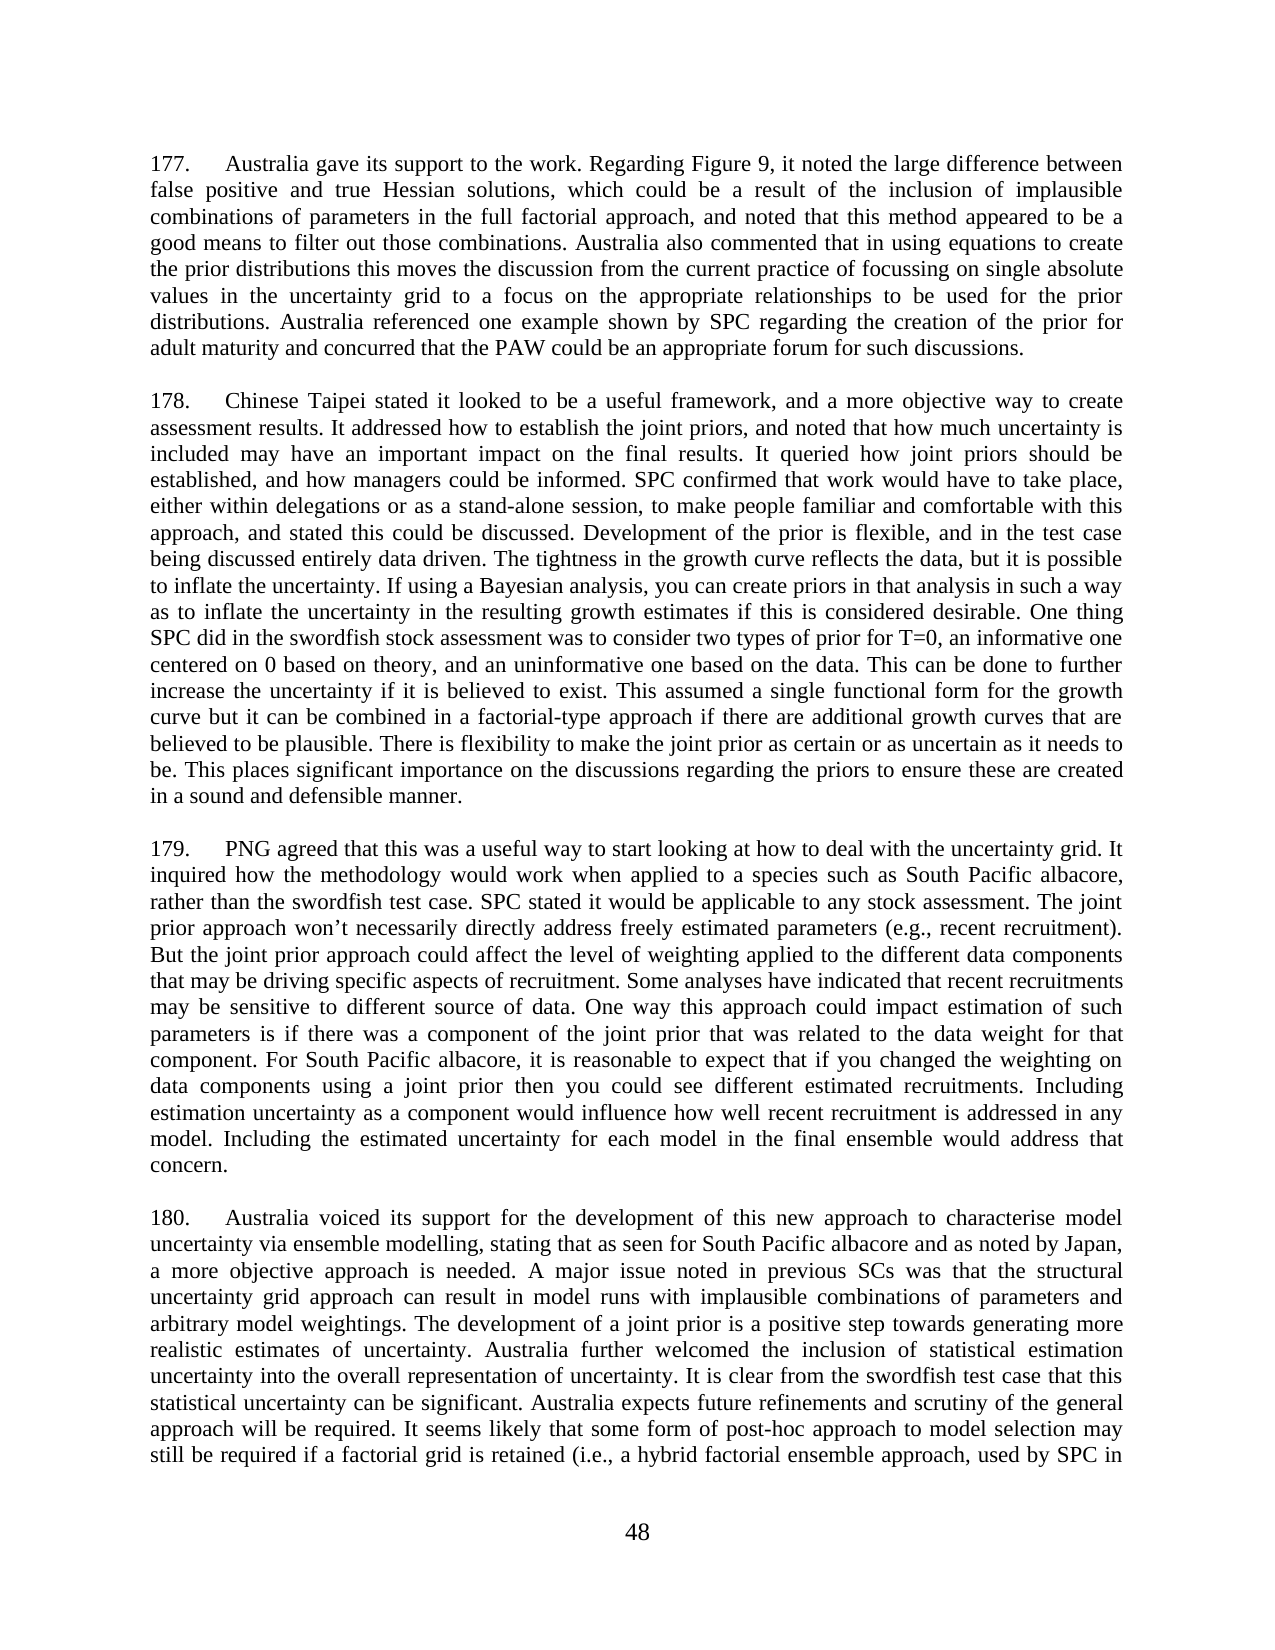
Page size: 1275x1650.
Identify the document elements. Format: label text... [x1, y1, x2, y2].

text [150, 1204, 1125, 1468]
text PNG agreed that this was a useful way to start looking at how to deal with the uncertainty grid. It inquired how the methodology would work when applied to a species such as South Pacific albacore, rather than the swordfish test case. SPC stated it would be applicable to any stock assessment. The joint prior approach won’t necessarily directly address freely estimated parameters (e.g., recent recruitment). But the joint prior approach could affect the level of weighting applied to the different data components that may be driving specific aspects of recruitment. Some analyses have indicated that recent recruitments may be sensitive to different source of data. One way this approach could impact estimation of such parameters is if there was a component of the joint prior that was related to the data weight for that component. For South Pacific albacore, it is reasonable to expect that if you changed the weighting on data components using a joint prior then you could see different estimated recruitments. Including estimation uncertainty as a component would influence how well recent recruitment is addressed in any model. Including the estimated uncertainty for each model in the final ensemble would address that concern. [150, 835, 1125, 1178]
text Chinese Taipei stated it looked to be a useful framework, and a more objective way to create assessment results. It addressed how to establish the joint priors, and noted that how much uncertainty is included may have an important impact on the final results. It queried how joint priors should be established, and how managers could be informed. SPC confirmed that work would have to take place, either within delegations or as a stand-alone session, to make people familiar and comfortable with this approach, and stated this could be discussed. Development of the prior is flexible, and in the test case being discussed entirely data driven. The tightness in the growth curve reflects the data, but it is possible to inflate the uncertainty. If using a Bayesian analysis, you can create priors in that analysis in such a way as to inflate the uncertainty in the resulting growth estimates if this is considered desirable. One thing SPC did in the swordfish stock assessment was to consider two types of prior for T=0, an informative one centered on 0 based on theory, and an uninformative one based on the data. This can be done to further increase the uncertainty if it is believed to exist. This assumed a single functional form for the growth curve but it can be combined in a factorial-type approach if there are additional growth curves that are believed to be plausible. There is flexibility to make the joint prior as certain or as uncertain as it needs to be. This places significant importance on the discussions regarding the priors to ensure these are created in a sound and defensible manner. [150, 387, 1125, 809]
text Australia gave its support to the work. Regarding Figure 9, it noted the large difference between false positive and true Hessian solutions, which could be a result of the inclusion of implausible combinations of parameters in the full factorial approach, and noted that this method appeared to be a good means to filter out those combinations. Australia also commented that in using equations to create the prior distributions this moves the discussion from the current practice of focussing on single absolute values in the uncertainty grid to a focus on the appropriate relationships to be used for the prior distributions. Australia referenced one example shown by SPC regarding the creation of the prior for adult maturity and concurred that the PAW could be an appropriate forum for such discussions. [150, 150, 1125, 361]
